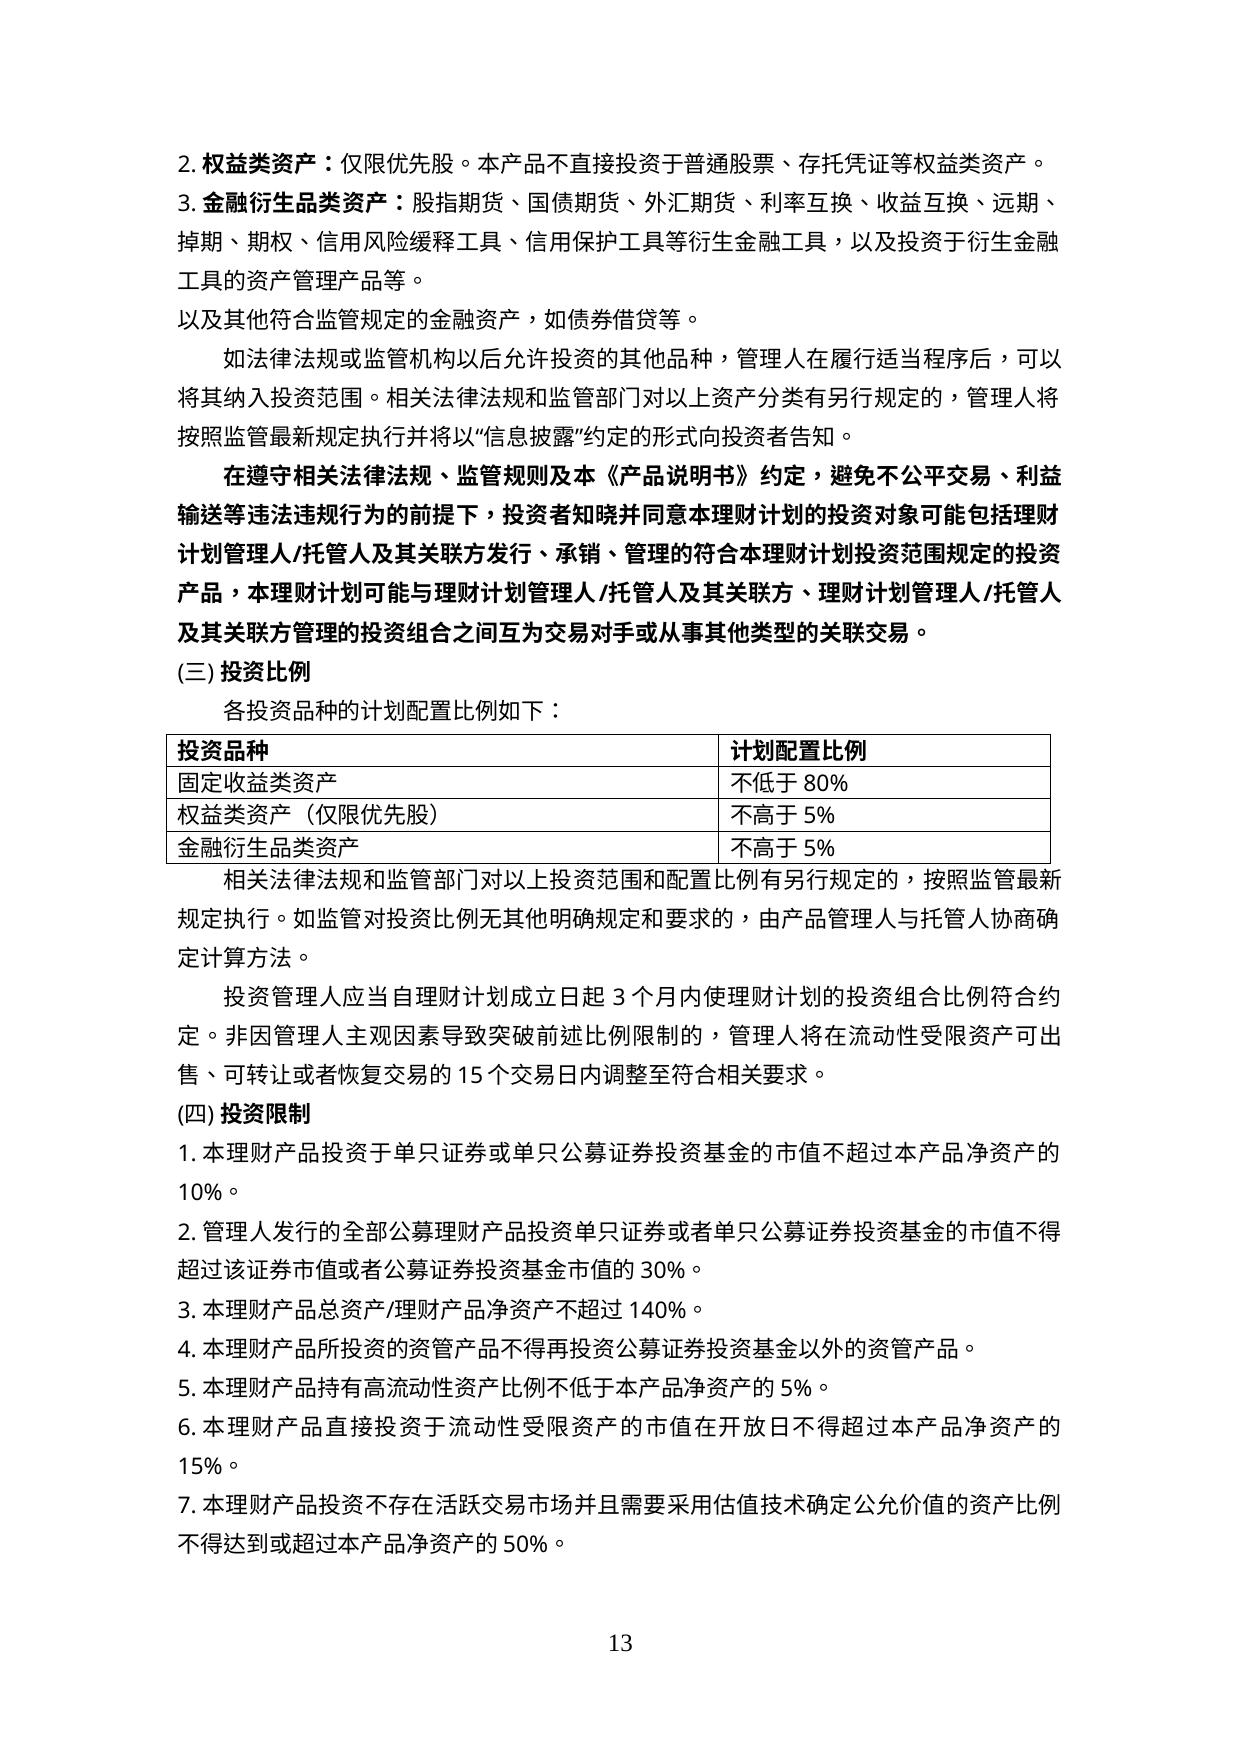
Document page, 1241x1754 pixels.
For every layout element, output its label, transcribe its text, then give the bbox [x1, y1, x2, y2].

list 本理财产品直接投资于流动性受限资产的市值在开放日不得超过本产品净资产的15%。 [177, 1411, 1063, 1481]
table_header 计划配置比例 [719, 735, 1050, 766]
text 以及其他符合监管规定的金融资产，如债券借贷等。 [177, 304, 1063, 335]
list 本理财产品总资产/理财产品净资产不超过140%。 [177, 1293, 1063, 1325]
table_cell 固定收益类资产 [167, 767, 718, 798]
table_cell 不低于80% [719, 767, 1050, 798]
list 本理财产品投资不存在活跃交易市场并且需要采用估值技术确定公允价值的资产比例不得达到或超过本产品净资产的50%。 [177, 1489, 1063, 1559]
list 投资比例 [177, 656, 1063, 687]
list 金融衍生品类资产：股指期货、国债期货、外汇期货、利率互换、收益互换、远期、掉期、期权、信用风险缓释工具、信用保护工具等衍生金融工具，以及投资于衍生金融工具的资产管理产品等。 [177, 187, 1063, 296]
list 本理财产品投资于单只证券或单只公募证券投资基金的市值不超过本产品净资产的10%。 [177, 1137, 1063, 1208]
list 本理财产品所投资的资管产品不得再投资公募证券投资基金以外的资管产品。 [177, 1333, 1063, 1364]
list 投资限制 [177, 1098, 1063, 1129]
table_cell 不高于5% [719, 799, 1050, 831]
text 如法律法规或监管机构以后允许投资的其他品种，管理人在履行适当程序后，可以将其纳入投资范围。相关法律法规和监管部门对以上资产分类有另行规定的，管理人将按照监管最新规定执行并将以“信息披露”约定的形式向投资者告知。 [177, 343, 1063, 452]
text 在遵守相关法律法规、监管规则及本《产品说明书》约定，避免不公平交易、利益输送等违法违规行为的前提下，投资者知晓并同意本理财计划的投资对象可能包括理财计划管理人/托管人及其关联方发行、承销、管理的符合本理财计划投资范围规定的投资产品，本理财计划可能与理财计划管理人/托管人及其关联方、理财计划管理人/托管人及其关联方管理的投资组合之间互为交易对手或从事其他类型的关联交易。 [177, 460, 1063, 648]
text 各投资品种的计划配置比例如下： [177, 694, 1063, 726]
list 管理人发行的全部公募理财产品投资单只证券或者单只公募证券投资基金的市值不得超过该证券市值或者公募证券投资基金市值的30%。 [177, 1215, 1063, 1286]
list 本理财产品持有高流动性资产比例不低于本产品净资产的5%。 [177, 1372, 1063, 1403]
list 权益类资产：仅限优先股。本产品不直接投资于普通股票、存托凭证等权益类资产。 [177, 148, 1063, 179]
table_cell 权益类资产（仅限优先股） [167, 799, 718, 831]
table_cell 金融衍生品类资产 [167, 832, 718, 863]
table_header 投资品种 [167, 735, 718, 766]
text 相关法律法规和监管部门对以上投资范围和配置比例有另行规定的，按照监管最新规定执行。如监管对投资比例无其他明确规定和要求的，由产品管理人与托管人协商确定计算方法。 [177, 864, 1063, 973]
table_cell 不高于5% [719, 832, 1050, 863]
text 投资管理人应当自理财计划成立日起3个月内使理财计划的投资组合比例符合约定。非因管理人主观因素导致突破前述比例限制的，管理人将在流动性受限资产可出售、可转让或者恢复交易的15个交易日内调整至符合相关要求。 [177, 981, 1063, 1090]
